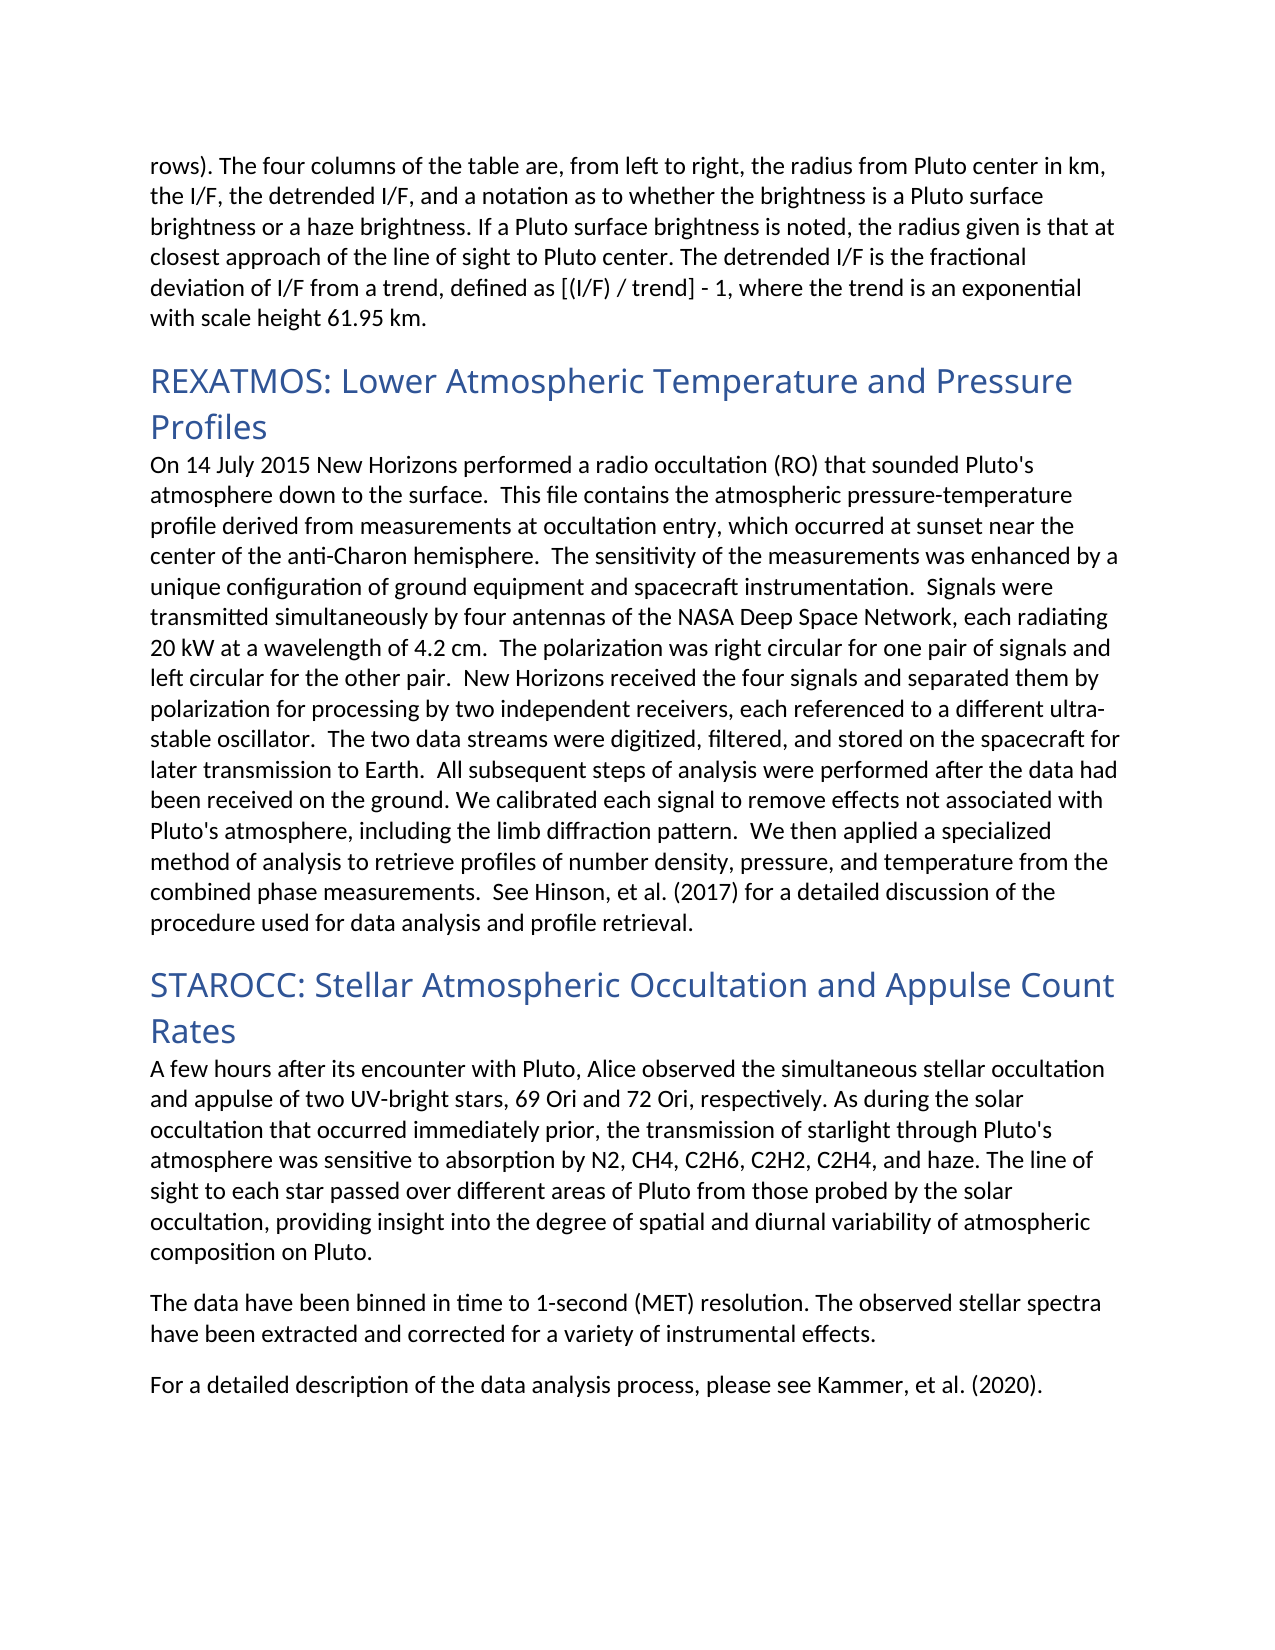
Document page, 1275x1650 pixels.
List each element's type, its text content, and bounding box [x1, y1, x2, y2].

subtitle REXATMOS: Lower Atmospheric Temperature and Pressure Profiles [150, 358, 1125, 449]
text On 14 July 2015 New Horizons performed a radio occultation (RO) that sounded Pluto's atmosphere down to the surface. This file contains the atmospheric pressure-temperature profile derived from measurements at occultation entry, which occurred at sunset near the center of the anti-Charon hemisphere. The sensitivity of the measurements was enhanced by a unique configuration of ground equipment and spacecraft instrumentation. Signals were transmitted simultaneously by four antennas of the NASA Deep Space Network, each radiating 20 kW at a wavelength of 4.2 cm. The polarization was right circular for one pair of signals and left circular for the other pair. New Horizons received the four signals and separated them by polarization for processing by two independent receivers, each referenced to a different ultra-stable oscillator. The two data streams were digitized, filtered, and stored on the spacecraft for later transmission to Earth. All subsequent steps of analysis were performed after the data had been received on the ground. We calibrated each signal to remove effects not associated with Pluto's atmosphere, including the limb diffraction pattern. We then applied a specialized method of analysis to retrieve profiles of number density, pressure, and temperature from the combined phase measurements. See Hinson, et al. (2017) for a detailed discussion of the procedure used for data analysis and profile retrieval. [150, 449, 1125, 937]
text A few hours after its encounter with Pluto, Alice observed the simultaneous stellar occultation and appulse of two UV-bright stars, 69 Ori and 72 Ori, respectively. As during the solar occultation that occurred immediately prior, the transmission of starlight through Pluto's atmosphere was sensitive to absorption by N2, CH4, C2H6, C2H2, C2H4, and haze. The line of sight to each star passed over different areas of Pluto from those probed by the solar occultation, providing insight into the degree of spatial and diurnal variability of atmospheric composition on Pluto. [150, 1053, 1125, 1267]
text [150, 150, 1125, 333]
subtitle STAROCC: Stellar Atmospheric Occultation and Appulse Count Rates [150, 962, 1125, 1053]
text The data have been binned in time to 1-second (MET) resolution. The observed stellar spectra have been extracted and corrected for a variety of instrumental effects. [150, 1288, 1125, 1349]
text For a detailed description of the data analysis process, please see Kammer, et al. (2020). [150, 1369, 1125, 1400]
